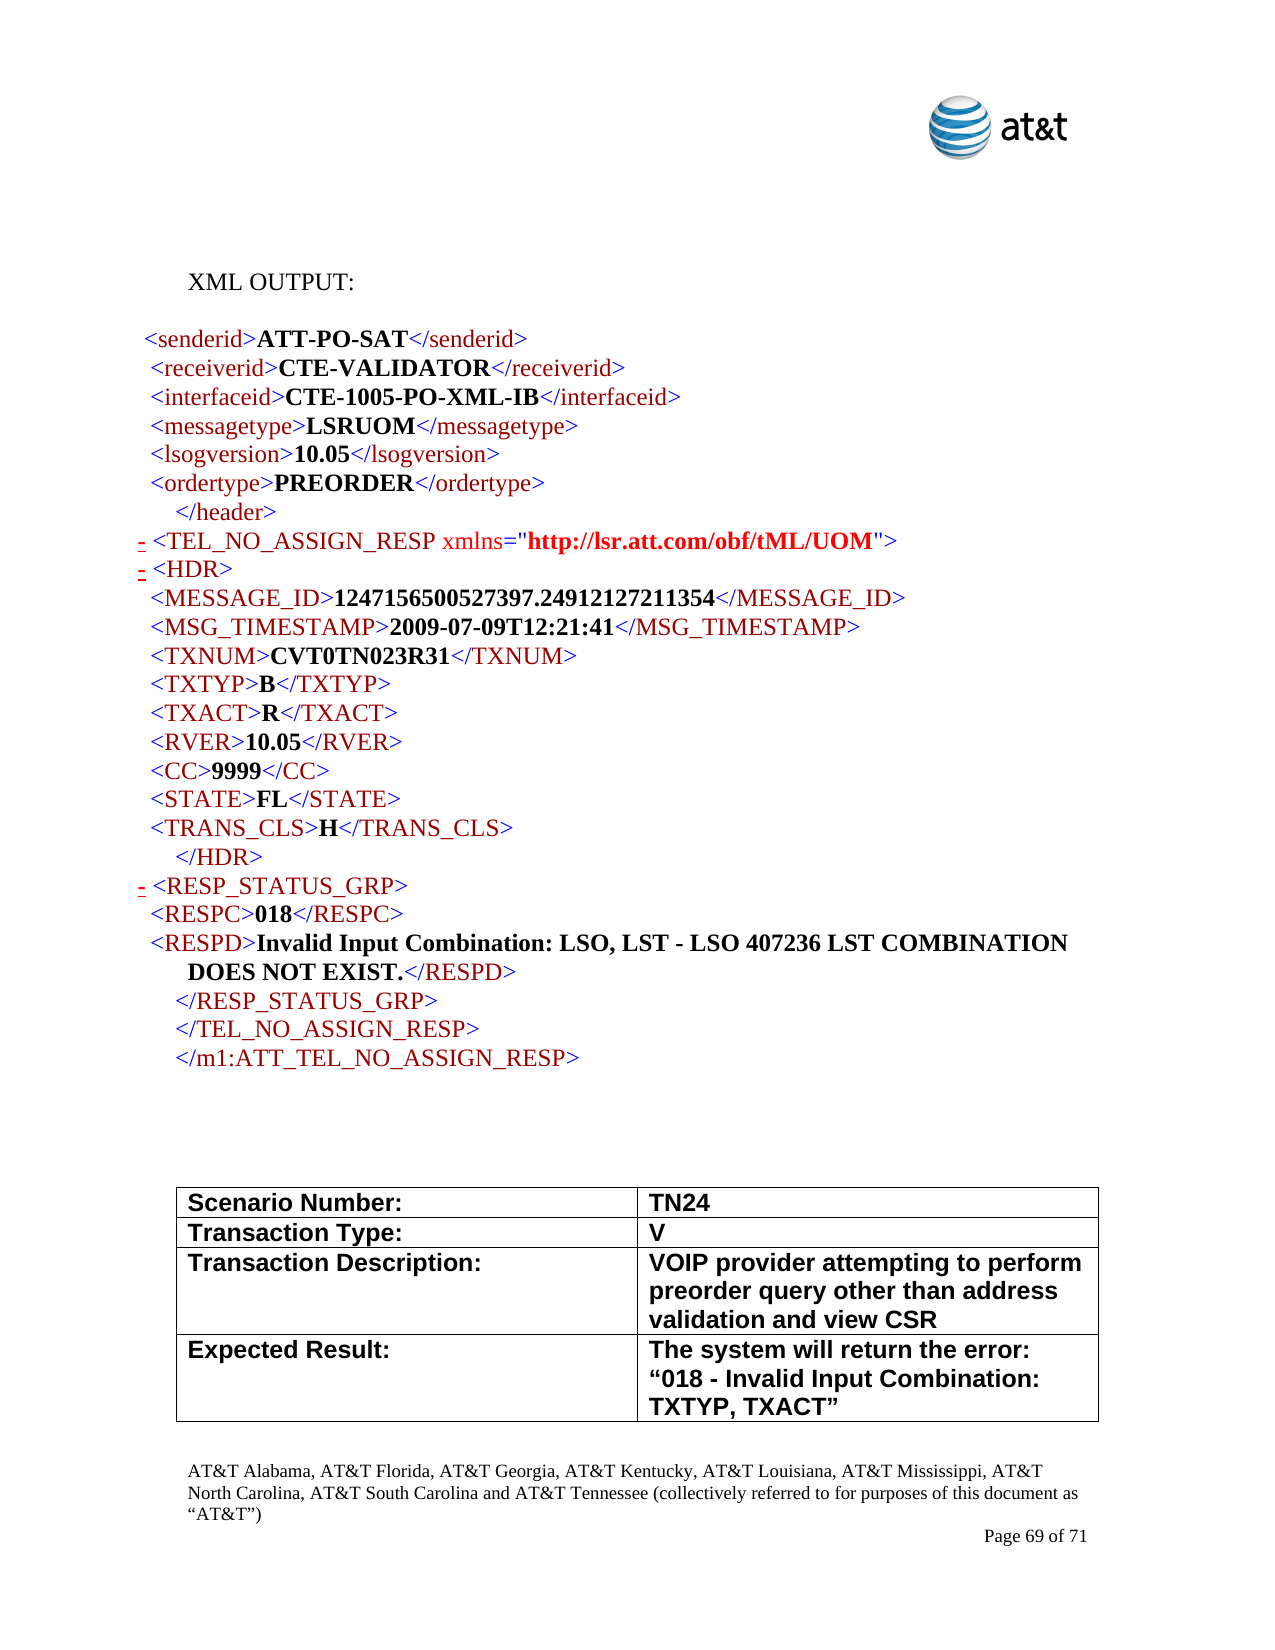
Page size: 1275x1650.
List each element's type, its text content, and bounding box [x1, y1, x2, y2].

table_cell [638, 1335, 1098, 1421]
text <RVER>10.05</RVER> [137, 727, 1087, 756]
text </RESP_STATUS_GRP> [162, 986, 1087, 1014]
text <TXNUM>CVT0TN023R31</TXNUM> [137, 641, 1087, 669]
text <lsogversion>10.05</lsogversion> [137, 439, 1087, 468]
text <receiverid>CTE-VALIDATOR</receiverid> [137, 353, 1087, 382]
text <TXTYP>B</TXTYP> [137, 669, 1087, 698]
text </m1:ATT_TEL_NO_ASSIGN_RESP> [162, 1043, 1087, 1072]
text <interfaceid>CTE-1005-PO-XML-IB</interfaceid> [137, 382, 1087, 411]
text <STATE>FL</STATE> [137, 784, 1087, 813]
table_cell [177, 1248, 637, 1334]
text - <TEL_NO_ASSIGN_RESP xmlns="http://lsr.att.com/obf/tML/UOM"> [137, 526, 1087, 554]
text <messagetype>LSRUOM</messagetype> [137, 411, 1087, 439]
text </header> [162, 497, 1087, 526]
text </HDR> [162, 842, 1087, 871]
text <TXACT>R</TXACT> [137, 698, 1087, 727]
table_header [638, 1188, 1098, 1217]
text <MESSAGE_ID>1247156500527397.24912127211354</MESSAGE_ID> [137, 583, 1087, 612]
text <TRANS_CLS>H</TRANS_CLS> [137, 813, 1087, 842]
text <CC>9999</CC> [137, 756, 1087, 784]
text - <RESP_STATUS_GRP> [137, 871, 1087, 899]
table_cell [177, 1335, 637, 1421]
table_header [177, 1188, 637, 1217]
text <MSG_TIMESTAMP>2009-07-09T12:21:41</MSG_TIMESTAMP> [137, 612, 1087, 641]
text <RESPC>018</RESPC> [137, 899, 1087, 928]
text </TEL_NO_ASSIGN_RESP> [162, 1014, 1087, 1043]
picture [908, 74, 1088, 181]
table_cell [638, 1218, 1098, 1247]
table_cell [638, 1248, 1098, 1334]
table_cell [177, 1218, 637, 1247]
text - <HDR> [137, 554, 1087, 583]
text <ordertype>PREORDER</ordertype> [137, 468, 1087, 497]
text XML OUTPUT: [187, 267, 1087, 296]
text <senderid>ATT-PO-SAT</senderid> [137, 324, 1087, 353]
text <RESPD>Invalid Input Combination: LSO, LST - LSO 407236 LST COMBINATION DOES NOT EXIST.</RESPD> [137, 928, 1087, 986]
